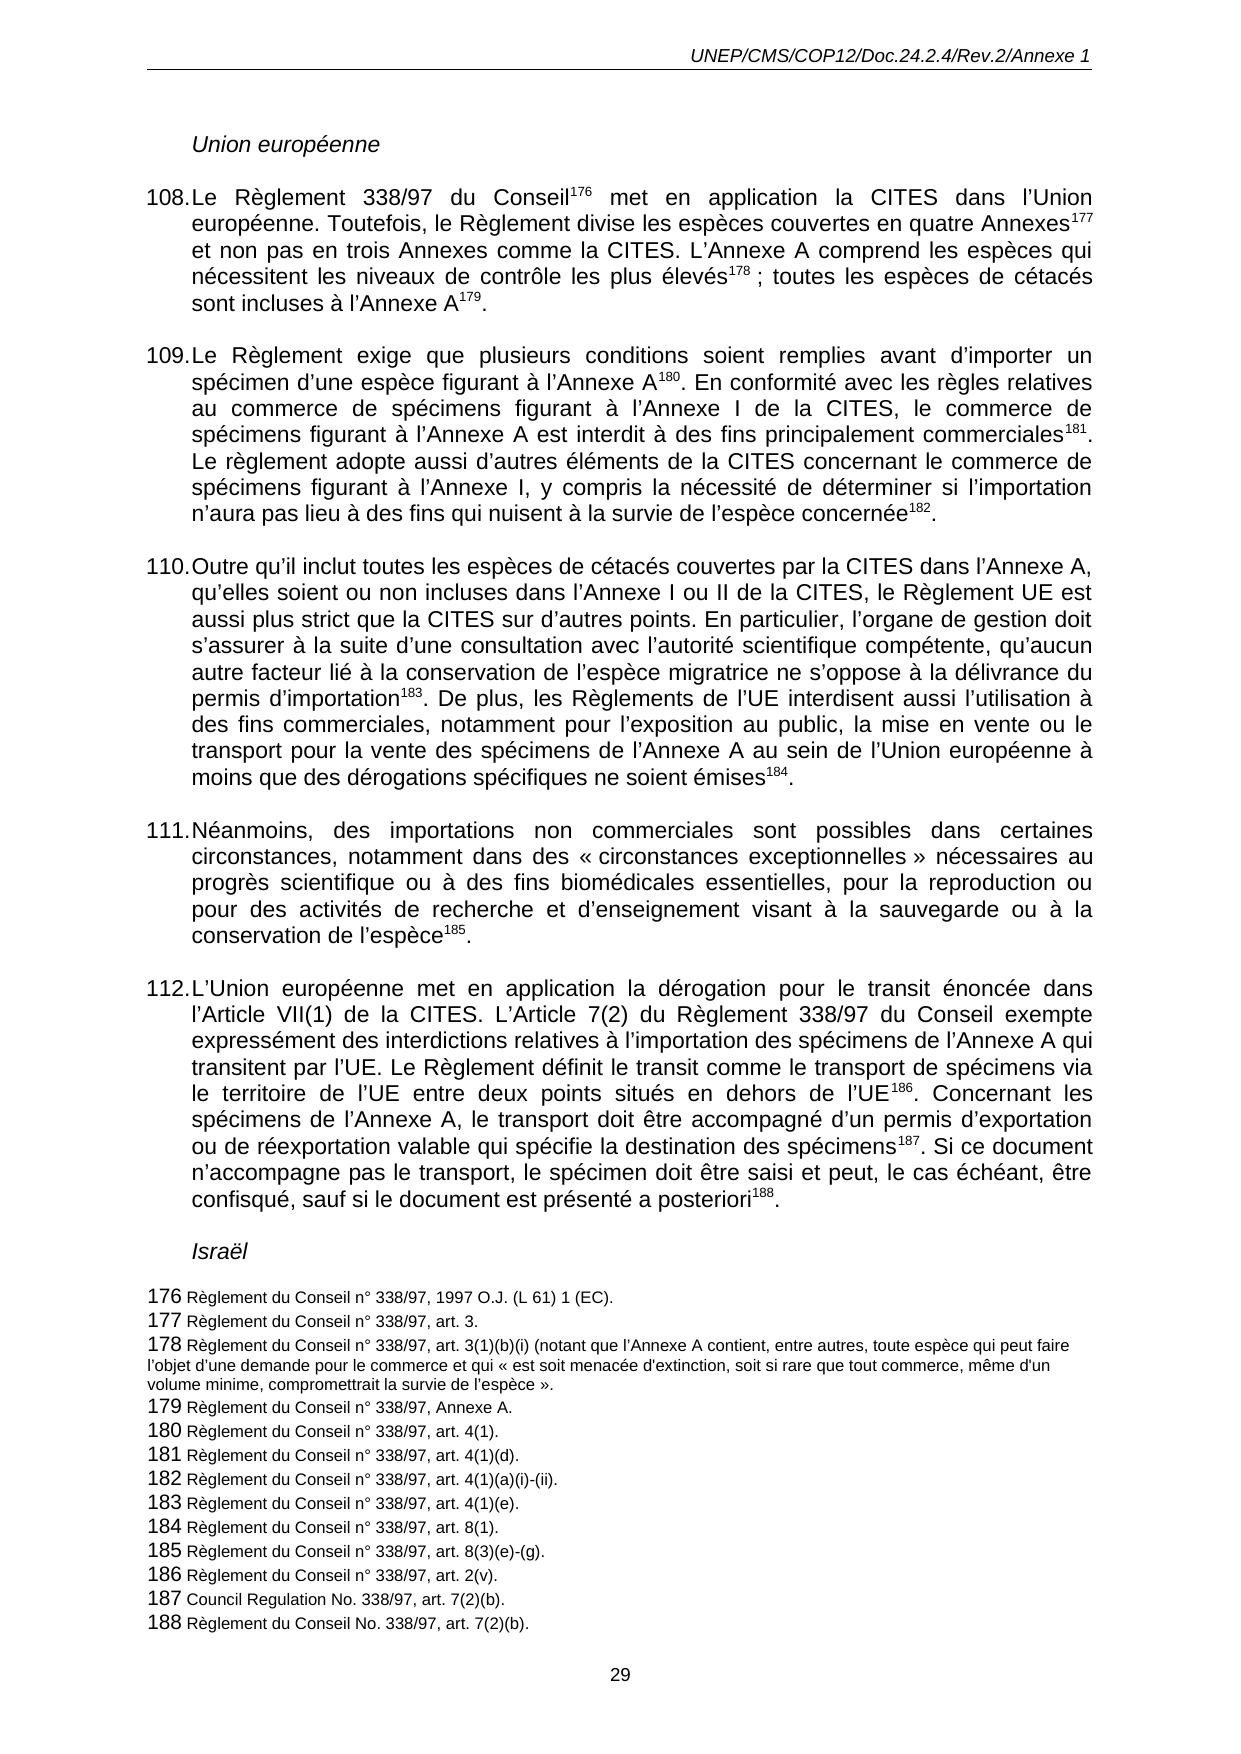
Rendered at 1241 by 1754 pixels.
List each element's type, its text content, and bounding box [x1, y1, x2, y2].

text Israël [191, 1238, 1093, 1264]
text Union européenne [191, 131, 1093, 158]
list Le Règlement 338/97 du Conseil met en application la CITES dans l’Union européenne. Toutefois, le Règlement divise les espèces couvertes en quatre Annexes et non pas en trois Annexes comme la CITES. L’Annexe A comprend les espèces qui nécessitent les niveaux de contrôle les plus élevés ; toutes les espèces de cétacés sont incluses à l’Annexe A. [146, 184, 1093, 316]
list Néanmoins, des importations non commerciales sont possibles dans certaines circonstances, notamment dans des « circonstances exceptionnelles » nécessaires au progrès scientifique ou à des fins biomédicales essentielles, pour la reproduction ou pour des activités de recherche et d’enseignement visant à la sauvegarde ou à la conservation de l’espèce. [146, 817, 1093, 948]
list L’Union européenne met en application la dérogation pour le transit énoncée dans l’Article VII(1) de la CITES. L’Article 7(2) du Règlement 338/97 du Conseil exempte expressément des interdictions relatives à l’importation des spécimens de l’Annexe A qui transitent par l’UE. Le Règlement définit le transit comme le transport de spécimens via le territoire de l’UE entre deux points situés en dehors de l’UE. Concernant les spécimens de l’Annexe A, le transport doit être accompagné d’un permis d’exportation ou de réexportation valable qui spécifie la destination des spécimens. Si ce document n’accompagne pas le transport, le spécimen doit être saisi et peut, le cas échéant, être confisqué, sauf si le document est présenté a posteriori. [146, 975, 1093, 1212]
list Le Règlement exige que plusieurs conditions soient remplies avant d’importer un spécimen d’une espèce figurant à l’Annexe A. En conformité avec les règles relatives au commerce de spécimens figurant à l’Annexe I de la CITES, le commerce de spécimens figurant à l’Annexe A est interdit à des fins principalement commerciales. Le règlement adopte aussi d’autres éléments de la CITES concernant le commerce de spécimens figurant à l’Annexe I, y compris la nécessité de déterminer si l’importation n’aura pas lieu à des fins qui nuisent à la survie de l’espèce concernée. [146, 342, 1093, 527]
list Outre qu’il inclut toutes les espèces de cétacés couvertes par la CITES dans l’Annexe A, qu’elles soient ou non incluses dans l’Annexe I ou II de la CITES, le Règlement UE est aussi plus strict que la CITES sur d’autres points. En particulier, l’organe de gestion doit s’assurer à la suite d’une consultation avec l’autorité scientifique compétente, qu’aucun autre facteur lié à la conservation de l’espèce migratrice ne s’oppose à la délivrance du permis d’importation. De plus, les Règlements de l’UE interdisent aussi l’utilisation à des fins commerciales, notamment pour l’exposition au public, la mise en vente ou le transport pour la vente des spécimens de l’Annexe A au sein de l’Union européenne à moins que des dérogations spécifiques ne soient émises. [146, 553, 1093, 790]
